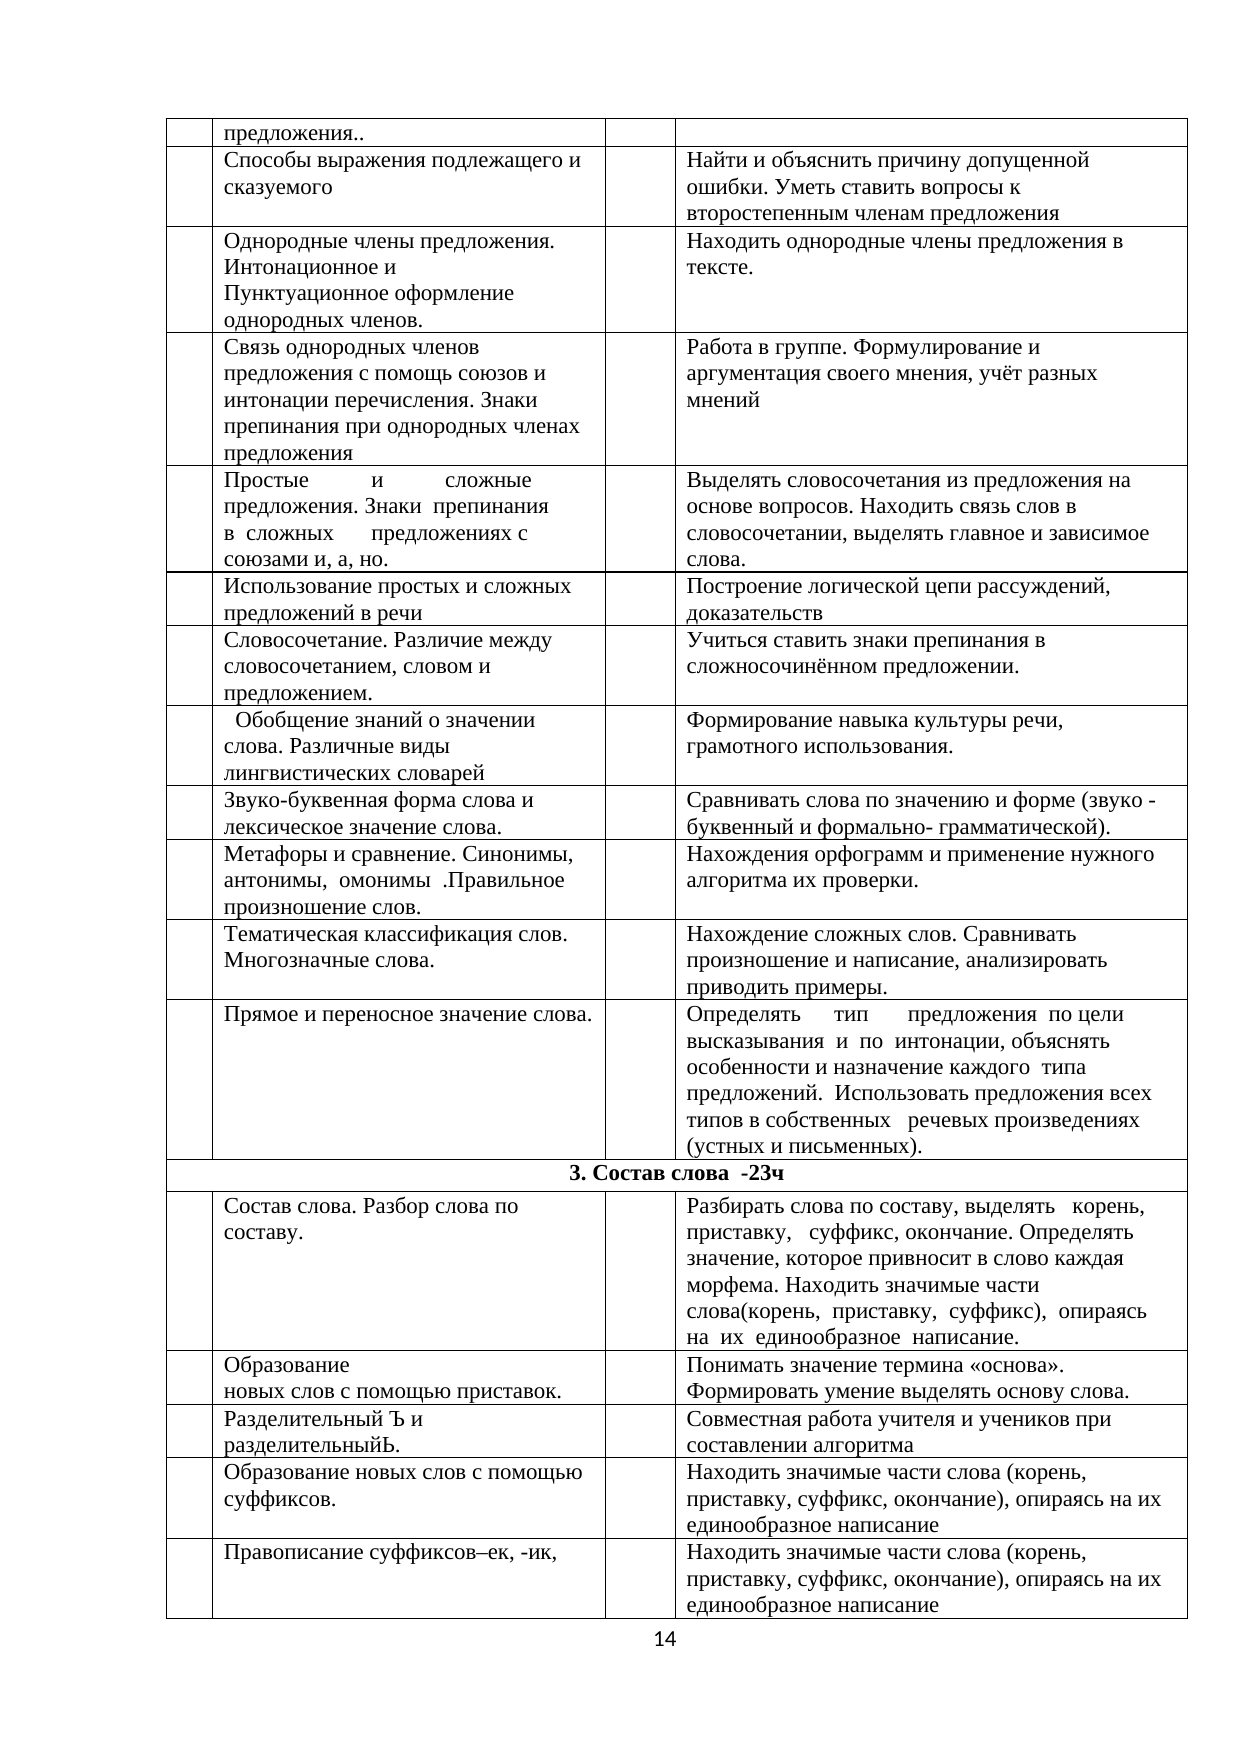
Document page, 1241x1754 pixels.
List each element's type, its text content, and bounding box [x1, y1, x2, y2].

table_cell [167, 1351, 212, 1403]
table_cell [606, 1192, 675, 1350]
table_cell [167, 1405, 212, 1457]
table_cell Словосочетание. Различие между словосочетанием, словом и предложением. [213, 626, 605, 705]
table_cell Учиться ставить знаки препинания в сложносочинённом предложении. [676, 626, 1187, 705]
table_cell [606, 119, 675, 146]
table_cell Находить значимые части слова (корень, приставку, суффикс, окончание), опираясь на их единообразное написание [676, 1539, 1187, 1617]
table_cell Обобщение знаний о значении слова. Различные виды лингвистических словарей [213, 706, 605, 785]
table_cell [606, 920, 675, 999]
table_cell [167, 920, 212, 999]
table_cell Нахождение сложных слов. Сравнивать произношение и написание, анализировать приводить примеры. [676, 920, 1187, 999]
table_cell [167, 147, 212, 226]
table_cell [606, 1000, 675, 1158]
table_cell Сравнивать слова по значению и форме (звуко - буквенный и формально- грамматической). [676, 786, 1187, 839]
table_cell Образование новых слов с помощью приставок. [213, 1351, 605, 1403]
table_cell [606, 1405, 675, 1457]
table_cell Разбирать слова по составу, выделять корень, приставку, суффикс, окончание. Определять значение, которое привносит в слово каждая морфема. Находить значимые части слова(корень, приставку, суффикс), опираясь на их единообразное написание. [676, 1192, 1187, 1350]
table_cell Звуко-буквенная форма слова и лексическое значение слова. [213, 786, 605, 839]
table_cell [167, 573, 212, 625]
table_cell Правописание суффиксов–ек, -ик, [213, 1539, 605, 1617]
table_cell Понимать значение термина «основа». Формировать умение выделять основу слова. [676, 1351, 1187, 1403]
table_cell Совместная работа учителя и учеников при составлении алгоритма [676, 1405, 1187, 1457]
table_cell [213, 119, 605, 146]
table_cell Прямое и переносное значение слова. [213, 1000, 605, 1158]
table_cell Определять тип предложения по цели высказывания и по интонации, объяснять особенности и назначение каждого типа предложений. Использовать предложения всех типов в собственных речевых произведениях (устных и письменных). [676, 1000, 1187, 1158]
table_cell [606, 840, 675, 919]
table_cell [167, 1458, 212, 1537]
table_cell Тематическая классификация слов. Многозначные слова. [213, 920, 605, 999]
table_cell [167, 227, 212, 332]
table_cell Связь однородных членов предложения с помощь союзов и интонации перечисления. Знаки препинания при однородных членах предложения [213, 333, 605, 465]
table_cell Однородные члены предложения. Интонационное и Пунктуационное оформление однородных членов. [213, 227, 605, 332]
table_cell [606, 706, 675, 785]
table_cell Разделительный Ъ и разделительныйЬ. [213, 1405, 605, 1457]
table_cell Простые и сложные предложения. Знаки препинания в сложных предложениях с союзами и, а, но. [213, 466, 605, 571]
table_cell Находить однородные члены предложения в тексте. [676, 227, 1187, 332]
table_cell [167, 466, 212, 571]
table_cell Использование простых и сложных предложений в речи [213, 573, 605, 625]
table_cell [606, 786, 675, 839]
table_cell [167, 786, 212, 839]
table_cell [606, 147, 675, 226]
table_cell [167, 1539, 212, 1617]
table_cell Найти и объяснить причину допущенной ошибки. Уметь ставить вопросы к второстепенным членам предложения [676, 147, 1187, 226]
table_cell Формирование навыка культуры речи, грамотного использования. [676, 706, 1187, 785]
table_cell 3. Состав слова -23ч [167, 1160, 1187, 1191]
table_cell [606, 626, 675, 705]
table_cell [676, 119, 1187, 146]
table_cell [606, 1458, 675, 1537]
table_cell [167, 119, 212, 146]
table_cell [606, 333, 675, 465]
table_cell Состав слова. Разбор слова по составу. [213, 1192, 605, 1350]
table_cell Находить значимые части слова (корень, приставку, суффикс, окончание), опираясь на их единообразное написание [676, 1458, 1187, 1537]
table_cell [167, 626, 212, 705]
table_cell [167, 840, 212, 919]
table_cell Нахождения орфограмм и применение нужного алгоритма их проверки. [676, 840, 1187, 919]
table_cell Метафоры и сравнение. Синонимы, антонимы, омонимы .Правильное произношение слов. [213, 840, 605, 919]
table_cell Работа в группе. Формулирование и аргументация своего мнения, учёт разных мнений [676, 333, 1187, 465]
table_cell [606, 573, 675, 625]
table_cell Построение логической цепи рассуждений, доказательств [676, 573, 1187, 625]
table_cell [606, 1539, 675, 1617]
table_cell Выделять словосочетания из предложения на основе вопросов. Находить связь слов в словосочетании, выделять главное и зависимое слова. [676, 466, 1187, 571]
table_cell [606, 227, 675, 332]
table_cell [167, 1000, 212, 1158]
table_cell [606, 466, 675, 571]
table_cell [606, 1351, 675, 1403]
table_cell [167, 1192, 212, 1350]
table_cell [167, 706, 212, 785]
table_cell Образование новых слов с помощью суффиксов. [213, 1458, 605, 1537]
table_cell Способы выражения подлежащего и сказуемого [213, 147, 605, 226]
table_cell [167, 333, 212, 465]
